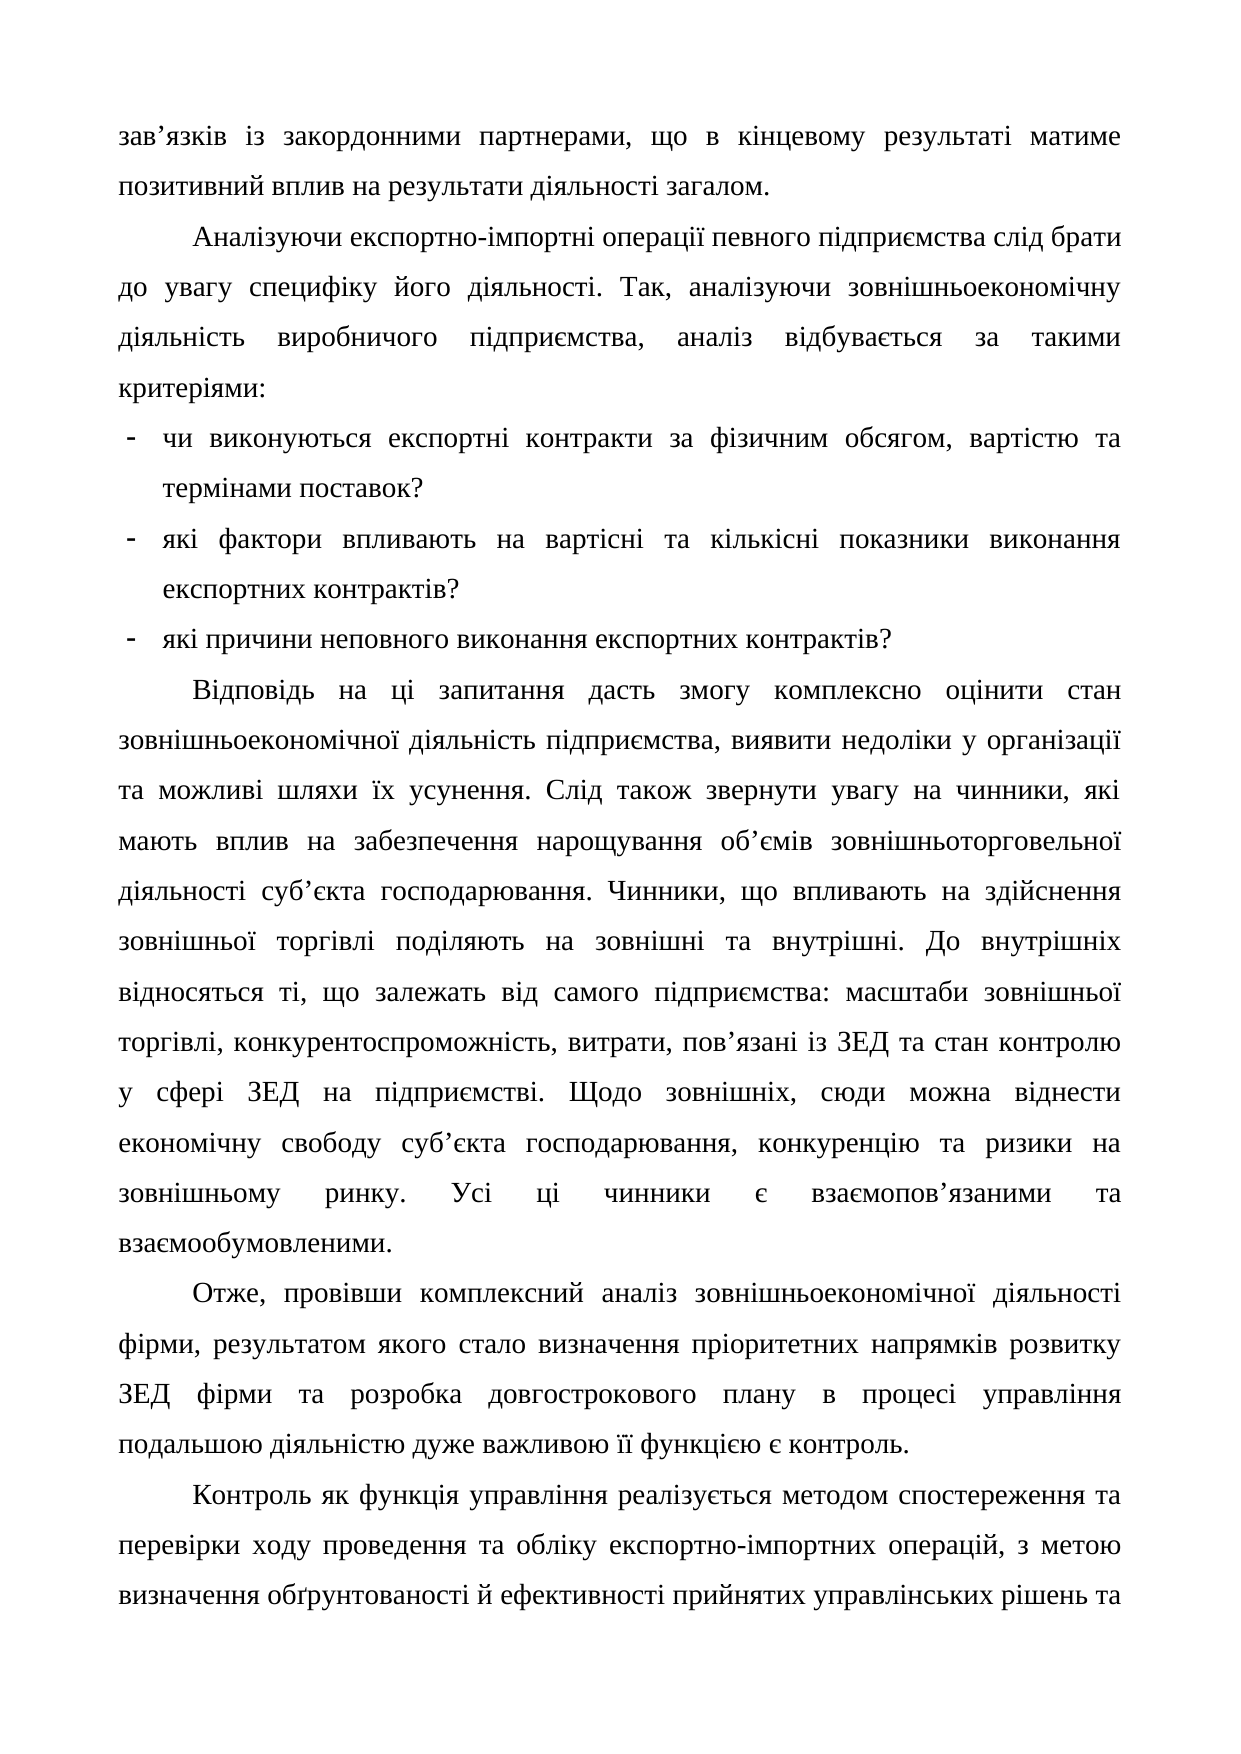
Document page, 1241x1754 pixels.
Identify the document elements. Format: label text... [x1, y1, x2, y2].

list які фактори впливають на вартісні та кількісні показники виконання експортних контрактів? [126, 521, 1122, 605]
text Отже, провівши комплексний аналіз зовнішньоекономічної діяльності фірми, результатом якого стало визначення пріоритетних напрямків розвитку ЗЕД фірми та розробка довгострокового плану в процесі управління подальшою діяльністю дуже важливою її функцією є контроль. [118, 1276, 1122, 1460]
list чи виконуються експортні контракти за фізичним обсягом, вартістю та термінами поставок? [126, 420, 1122, 504]
text Аналізуючи експортно-імпортні операції певного підприємства слід брати до увагу специфіку його діяльності. Так, аналізуючи зовнішньоекономічну діяльність виробничого підприємства, аналіз відбувається за такими критеріями: [118, 219, 1122, 403]
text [118, 118, 1122, 202]
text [118, 1477, 1122, 1611]
text Відповідь на ці запитання дасть змогу комплексно оцінити стан зовнішньоекономічної діяльність підприємства, виявити недоліки у організації та можливі шляхи їх усунення. Слід також звернути увагу на чинники, які мають вплив на забезпечення нарощування об’ємів зовнішньоторговельної діяльності суб’єкта господарювання. Чинники, що впливають на здійснення зовнішньої торгівлі поділяють на зовнішні та внутрішні. До внутрішніх відносяться ті, що залежать від самого підприємства: масштаби зовнішньої торгівлі, конкурентоспроможність, витрати, пов’язані із ЗЕД та стан контролю у сфері ЗЕД на підприємстві. Щодо зовнішніх, сюди можна віднести економічну свободу суб’єкта господарювання, конкуренцію та ризики на зовнішньому ринку. Усі ці чинники є взаємопов’язаними та взаємообумовленими. [118, 672, 1122, 1259]
list які причини неповного виконання експортних контрактів? [126, 621, 1122, 655]
